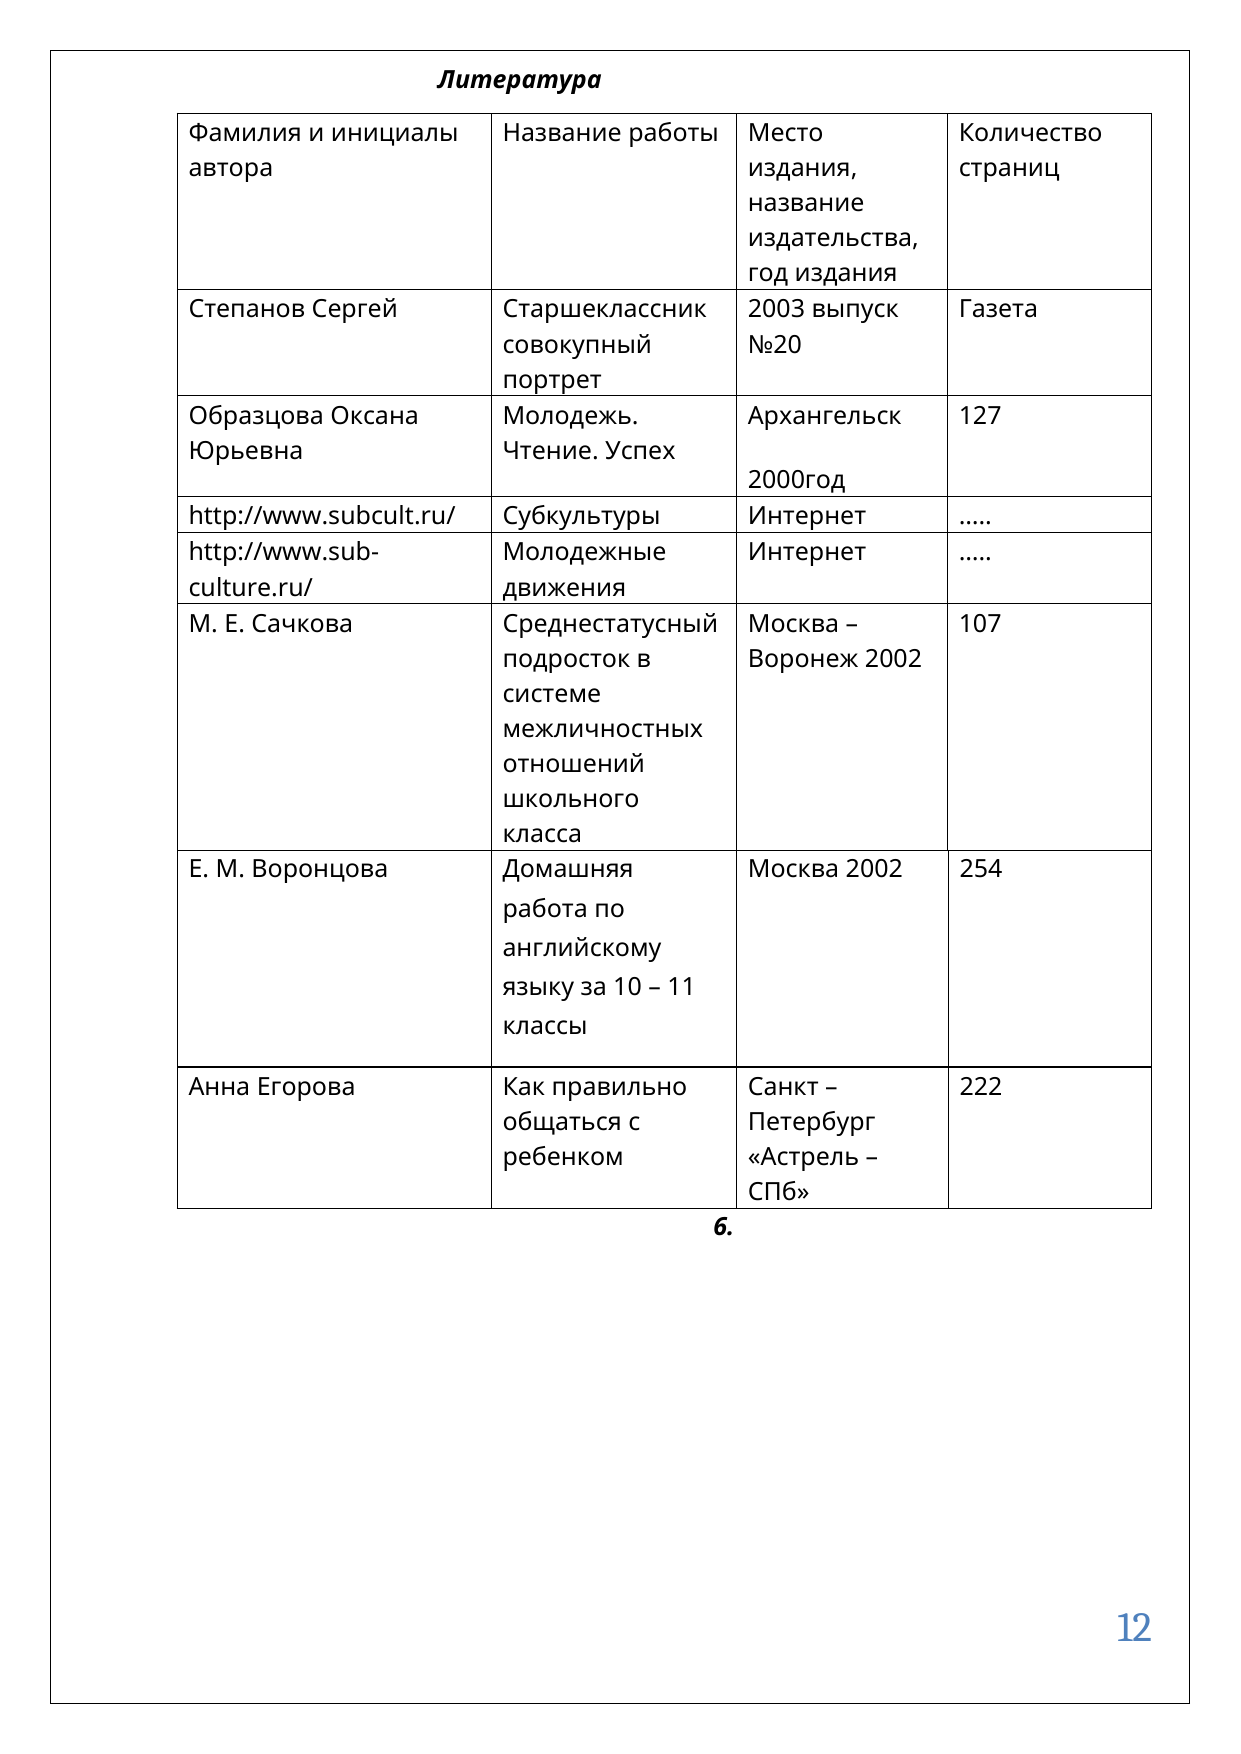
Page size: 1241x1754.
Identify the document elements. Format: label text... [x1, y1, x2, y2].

table_cell 2003 выпуск №20 [737, 290, 947, 395]
table_cell Интернет [737, 497, 947, 532]
table_cell 127 [948, 396, 1151, 496]
table_cell 222 [949, 1068, 1151, 1208]
table_cell Санкт – Петербург «Астрель – СПб» [737, 1068, 948, 1208]
table_cell Как правильно общаться с ребенком [492, 1068, 736, 1208]
table_cell М. Е. Сачкова [178, 604, 491, 850]
table_header Количество страниц [948, 114, 1151, 289]
table_cell http://www.sub-culture.ru/ [178, 533, 491, 603]
table_cell Анна Егорова [178, 1068, 491, 1208]
table_header Название работы [492, 114, 736, 289]
table_cell ….. [948, 533, 1151, 603]
table_cell Москва – Воронеж 2002 [737, 604, 947, 850]
table_cell Среднестатусный подросток в системе межличностных отношений школьного класса [492, 604, 736, 850]
table_cell Архангельск 2000год [737, 396, 947, 496]
table_cell Молодежные движения [492, 533, 736, 603]
table_cell Домашняя работа по английскому языку за 10 – 11 классы [492, 851, 736, 1066]
table_cell Старшеклассник совокупный портрет [492, 290, 736, 395]
table_header Литература [98, 12, 941, 111]
table_header [941, 12, 1072, 111]
table_cell Москва 2002 [737, 851, 948, 1066]
table_cell Е. М. Воронцова [178, 851, 491, 1066]
table_cell Образцова Оксана Юрьевна [178, 396, 491, 496]
table_header Фамилия и инициалы автора [178, 114, 491, 289]
table_cell Молодежь. Чтение. Успех [492, 396, 736, 496]
table_cell 107 [948, 604, 1151, 850]
table_cell http://www.subcult.ru/ [178, 497, 491, 532]
table_cell Интернет [737, 533, 947, 603]
table_cell Степанов Сергей [178, 290, 491, 395]
table_cell Газета [948, 290, 1151, 395]
table_cell ….. [948, 497, 1151, 532]
table_cell Субкультуры [492, 497, 736, 532]
table_header Место издания, название издательства, год издания [737, 114, 947, 289]
table_cell 254 [949, 851, 1151, 1066]
